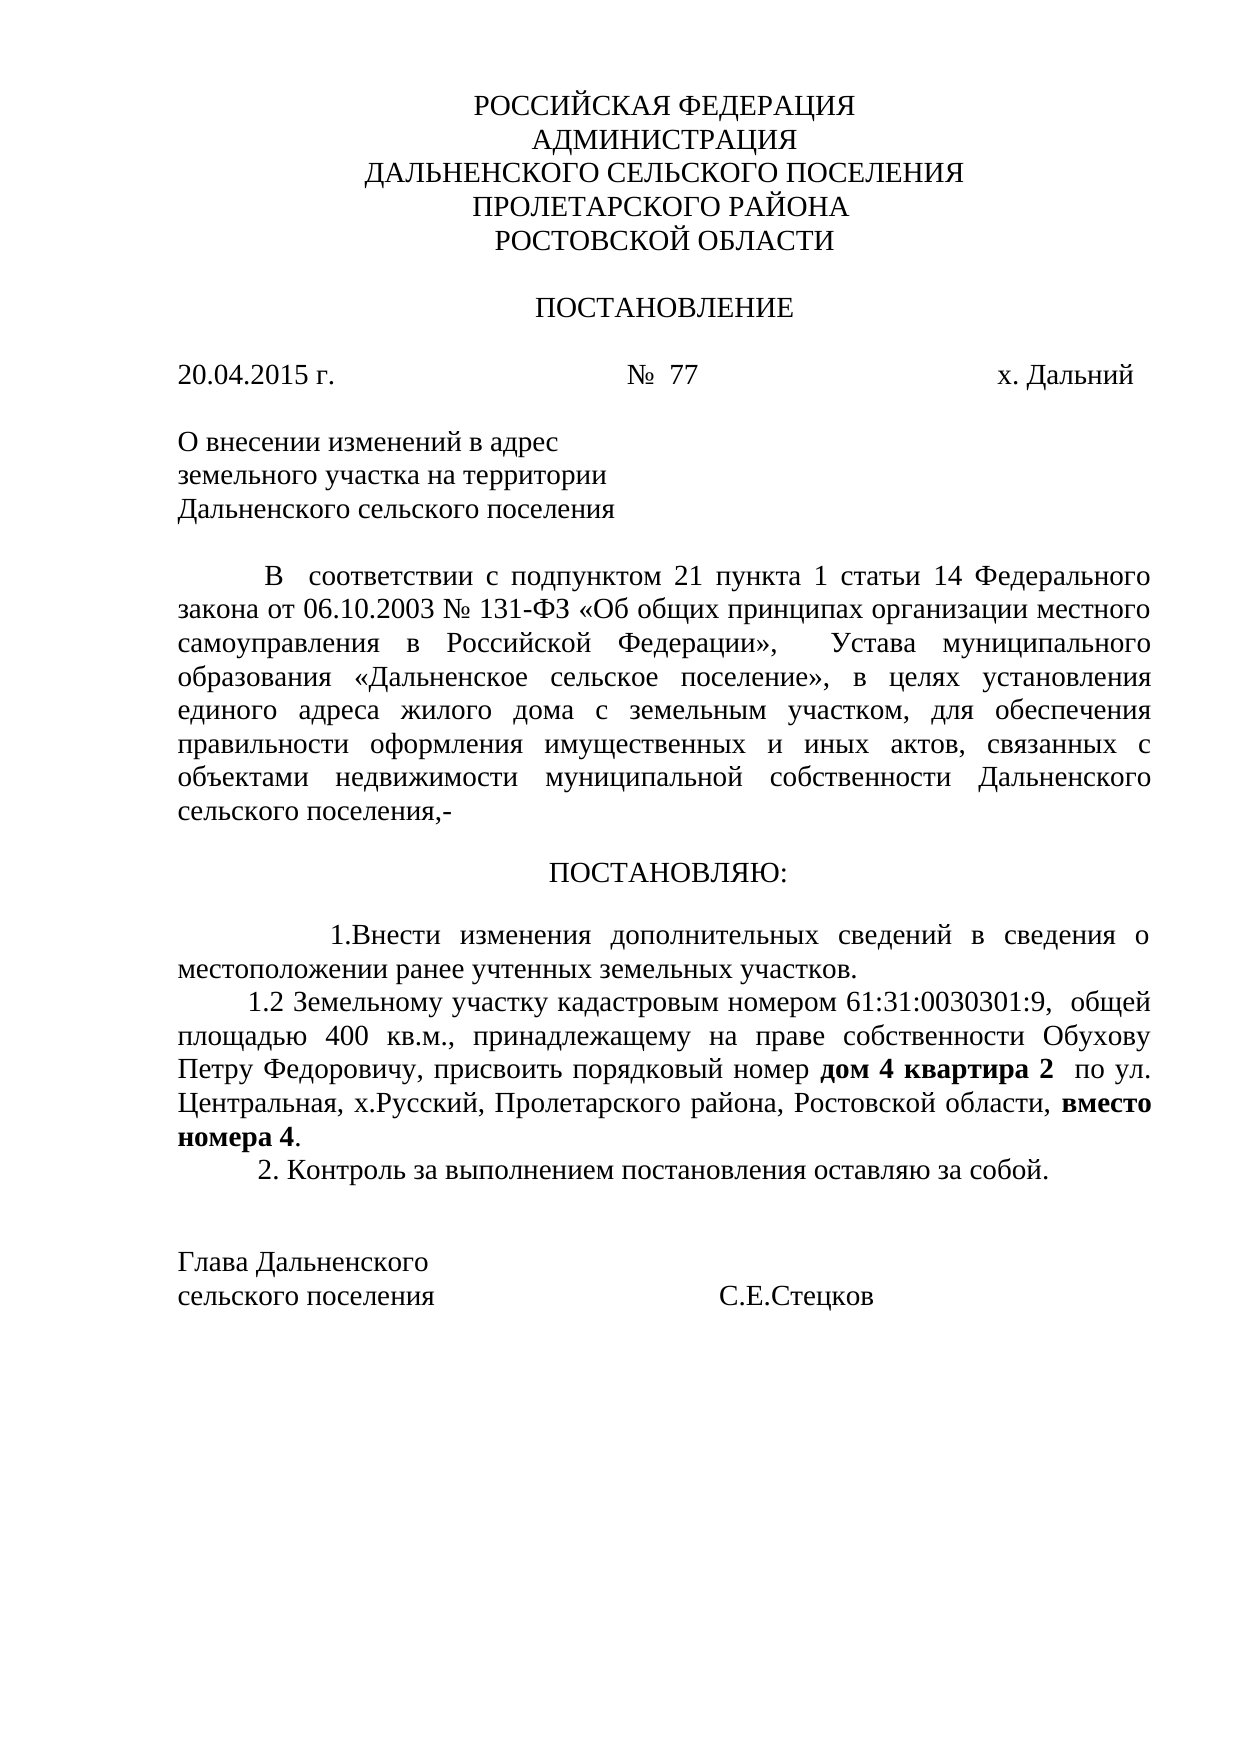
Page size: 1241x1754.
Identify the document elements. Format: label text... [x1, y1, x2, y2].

text Дальненского сельского поселения [177, 491, 1152, 524]
text Глава Дальненского [177, 1244, 1152, 1278]
text сельского поселения С.Е.Стецков [177, 1278, 1152, 1311]
text 20.04.2015 г. № 77 х. Дальний [177, 357, 1152, 390]
text О внесении изменений в адрес [177, 424, 1152, 457]
text 1.Внести изменения дополнительных сведений в сведения о местоположении ранее учтенных земельных участков. [177, 917, 1152, 984]
text РОССИЙСКАЯ ФЕДЕРАЦИЯ АДМИНИСТРАЦИЯ [177, 88, 1152, 156]
text 2. Контроль за выполнением постановления оставляю за собой. [177, 1152, 1152, 1186]
text ПОСТАНОВЛЯЮ: [177, 855, 1152, 889]
text В соответствии с подпунктом 21 пункта 1 статьи 14 Федерального закона от 06.10.2003 № 131-ФЗ «Об общих принципах организации местного самоуправления в Российской Федерации», Устава муниципального образования «Дальненское сельское поселение», в целях установления единого адреса жилого дома с земельным участком, для обеспечения правильности оформления имущественных и иных актов, связанных с объектами недвижимости муниципальной собственности Дальненского сельского поселения,- [177, 558, 1152, 826]
text 1.2 Земельному участку кадастровым номером 61:31:0030301:9, общей площадью 400 кв.м., принадлежащему на праве собственности Обухову Петру Федоровичу, присвоить порядковый номер дом 4 квартира 2 по ул. Центральная, х.Русский, Пролетарского района, Ростовской области, вместо номера 4. [177, 984, 1152, 1152]
text земельного участка на территории [177, 457, 1152, 491]
text ДАЛЬНЕНСКОГО СЕЛЬСКОГО ПОСЕЛЕНИЯ ПРОЛЕТАРСКОГО РАЙОНА РОСТОВСКОЙ ОБЛАСТИ [177, 156, 1152, 256]
text ПОСТАНОВЛЕНИЕ [177, 290, 1152, 323]
